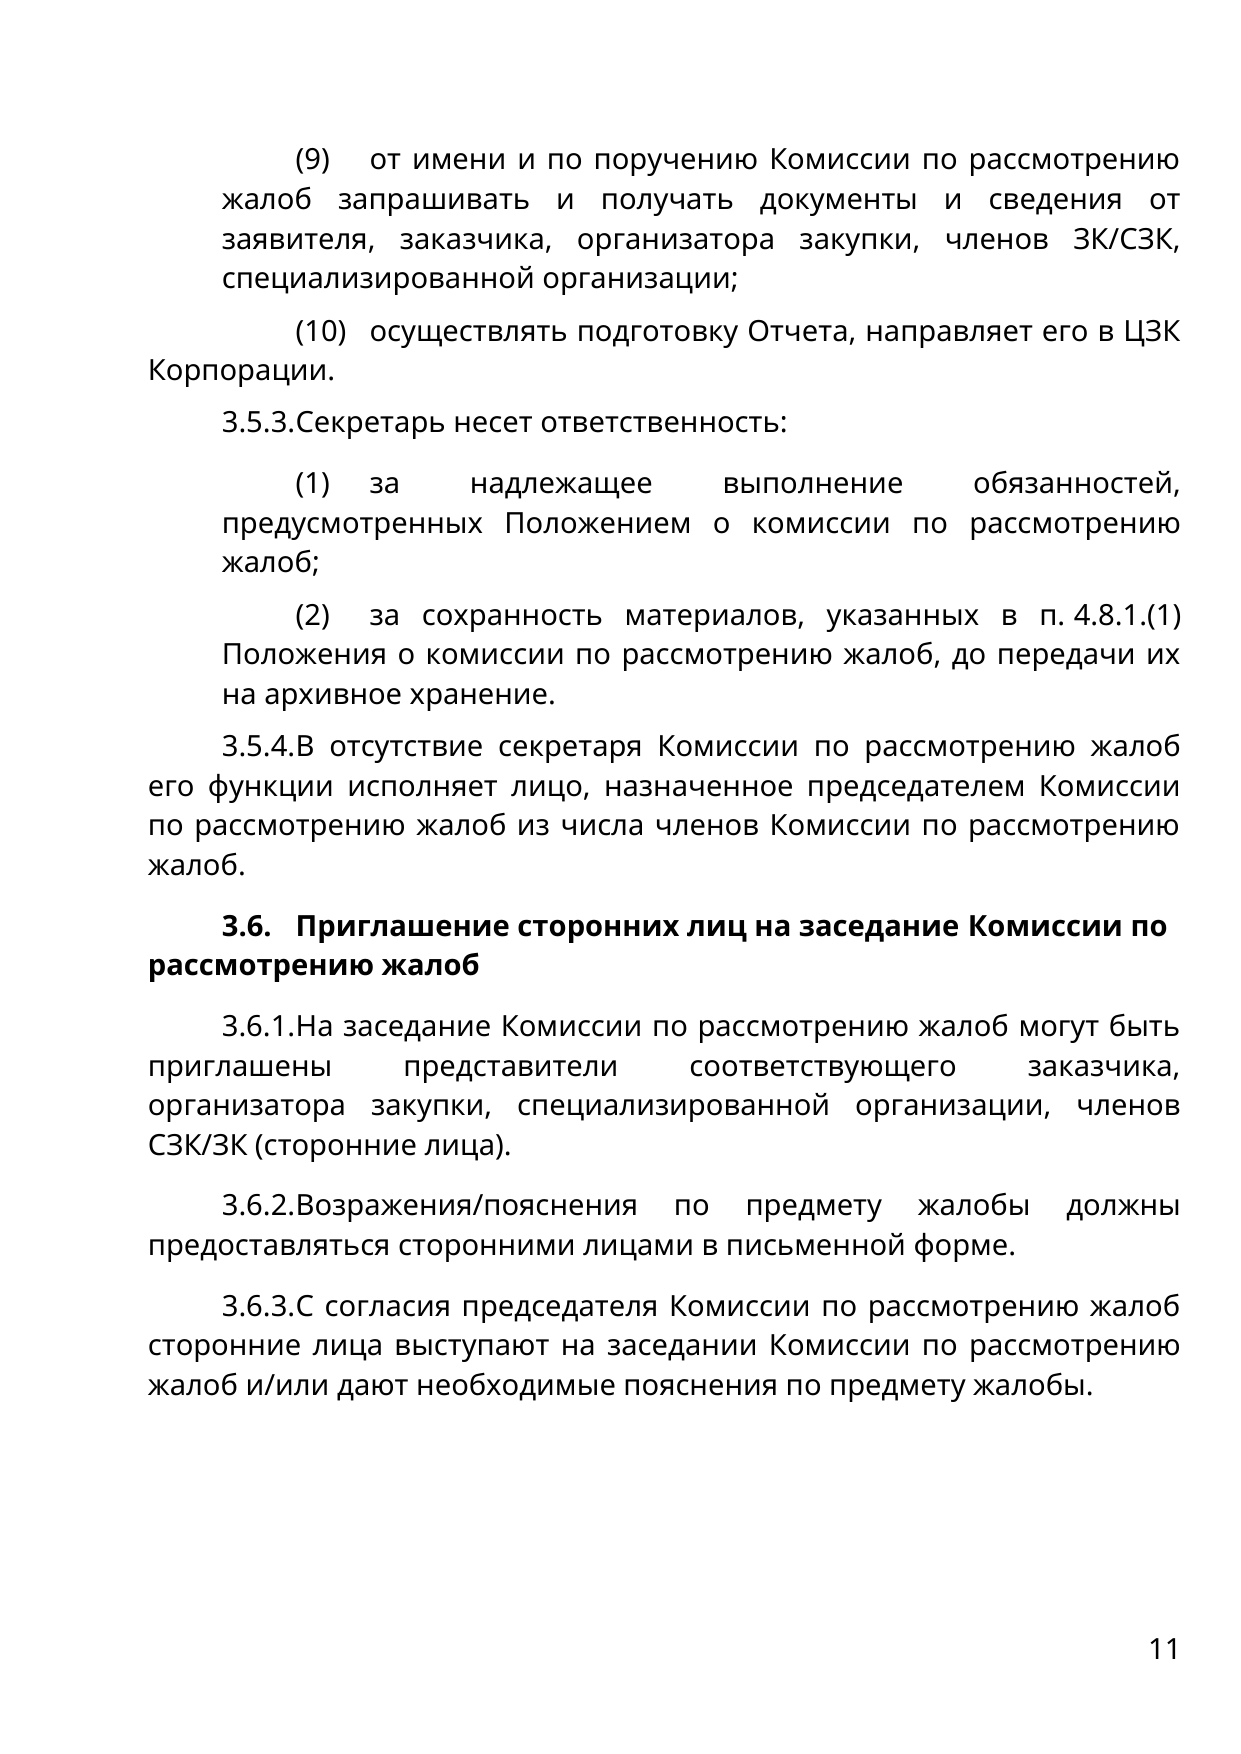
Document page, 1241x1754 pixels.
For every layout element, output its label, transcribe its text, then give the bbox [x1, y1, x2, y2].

list осуществлять подготовку Отчета, направляет его в ЦЗК Корпорации. [148, 310, 1181, 389]
list Приглашение сторонних лиц на заседание Комиссии по рассмотрению жалоб [148, 905, 1181, 984]
list от имени и по поручению Комиссии по рассмотрению жалоб запрашивать и получать документы и сведения от заявителя, заказчика, организатора закупки, членов ЗК/СЗК, специализированной организации; [222, 138, 1181, 297]
list Возражения/пояснения по предмету жалобы должны предоставляться сторонними лицами в письменной форме. [148, 1185, 1181, 1264]
list Секретарь несет ответственность: [148, 402, 1181, 441]
list В отсутствие секретаря Комиссии по рассмотрению жалоб его функции исполняет лицо, назначенное председателем Комиссии по рассмотрению жалоб из числа членов Комиссии по рассмотрению жалоб. [148, 725, 1181, 884]
list С согласия председателя Комиссии по рассмотрению жалоб сторонние лица выступают на заседании Комиссии по рассмотрению жалоб и/или дают необходимые пояснения по предмету жалобы. [148, 1285, 1181, 1404]
list за сохранность материалов, указанных в п. 5.8.1(1) Положения о комиссии по рассмотрению жалоб, до передачи их на архивное хранение. [222, 594, 1181, 713]
list за надлежащее выполнение обязанностей, предусмотренных Положением о комиссии по рассмотрению жалоб; [222, 462, 1181, 581]
list На заседание Комиссии по рассмотрению жалоб могут быть приглашены представители соответствующего заказчика, организатора закупки, специализированной организации, членов СЗК/ЗК (сторонние лица). [148, 1005, 1181, 1164]
